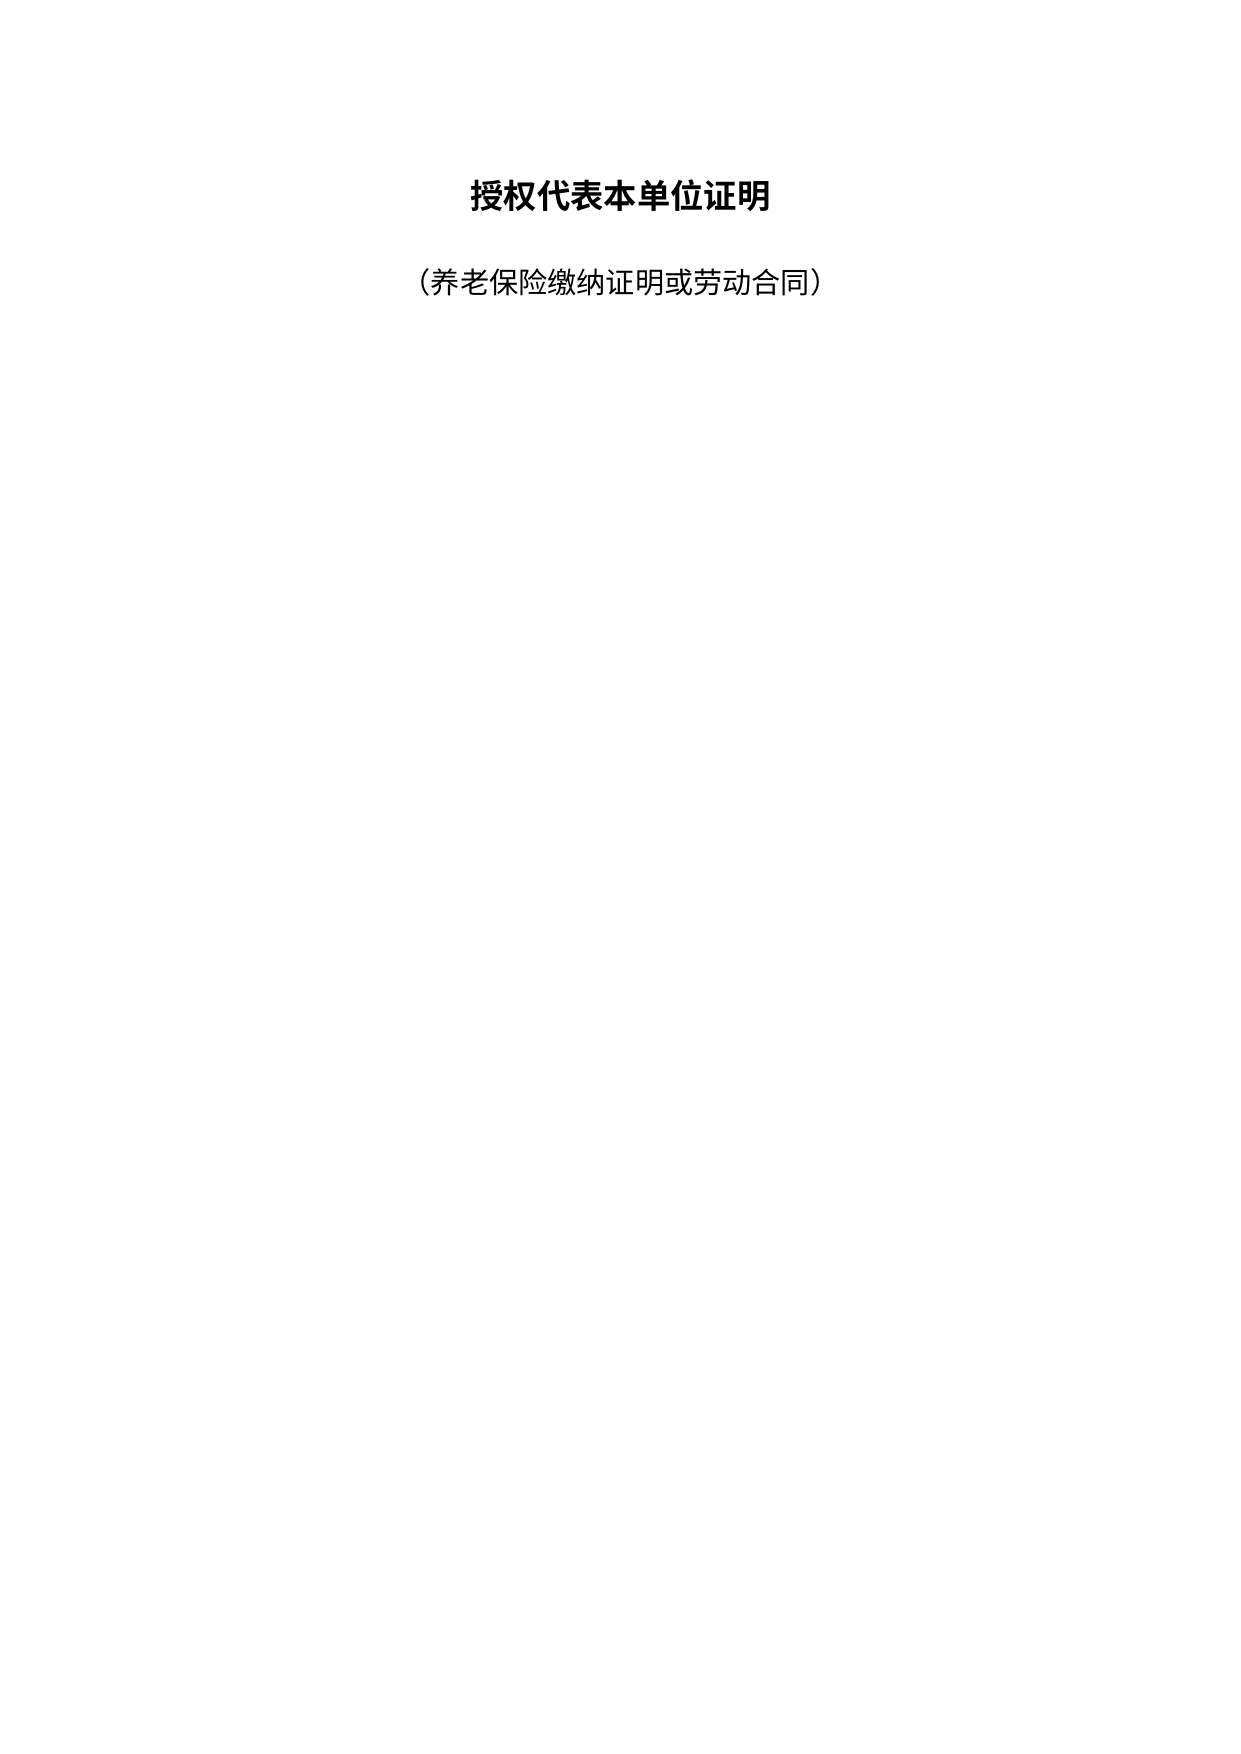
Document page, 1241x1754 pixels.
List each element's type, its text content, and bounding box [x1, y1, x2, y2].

text 授权代表本单位证明 [187, 162, 1053, 227]
text （养老保险缴纳证明或劳动合同） [187, 249, 1053, 314]
